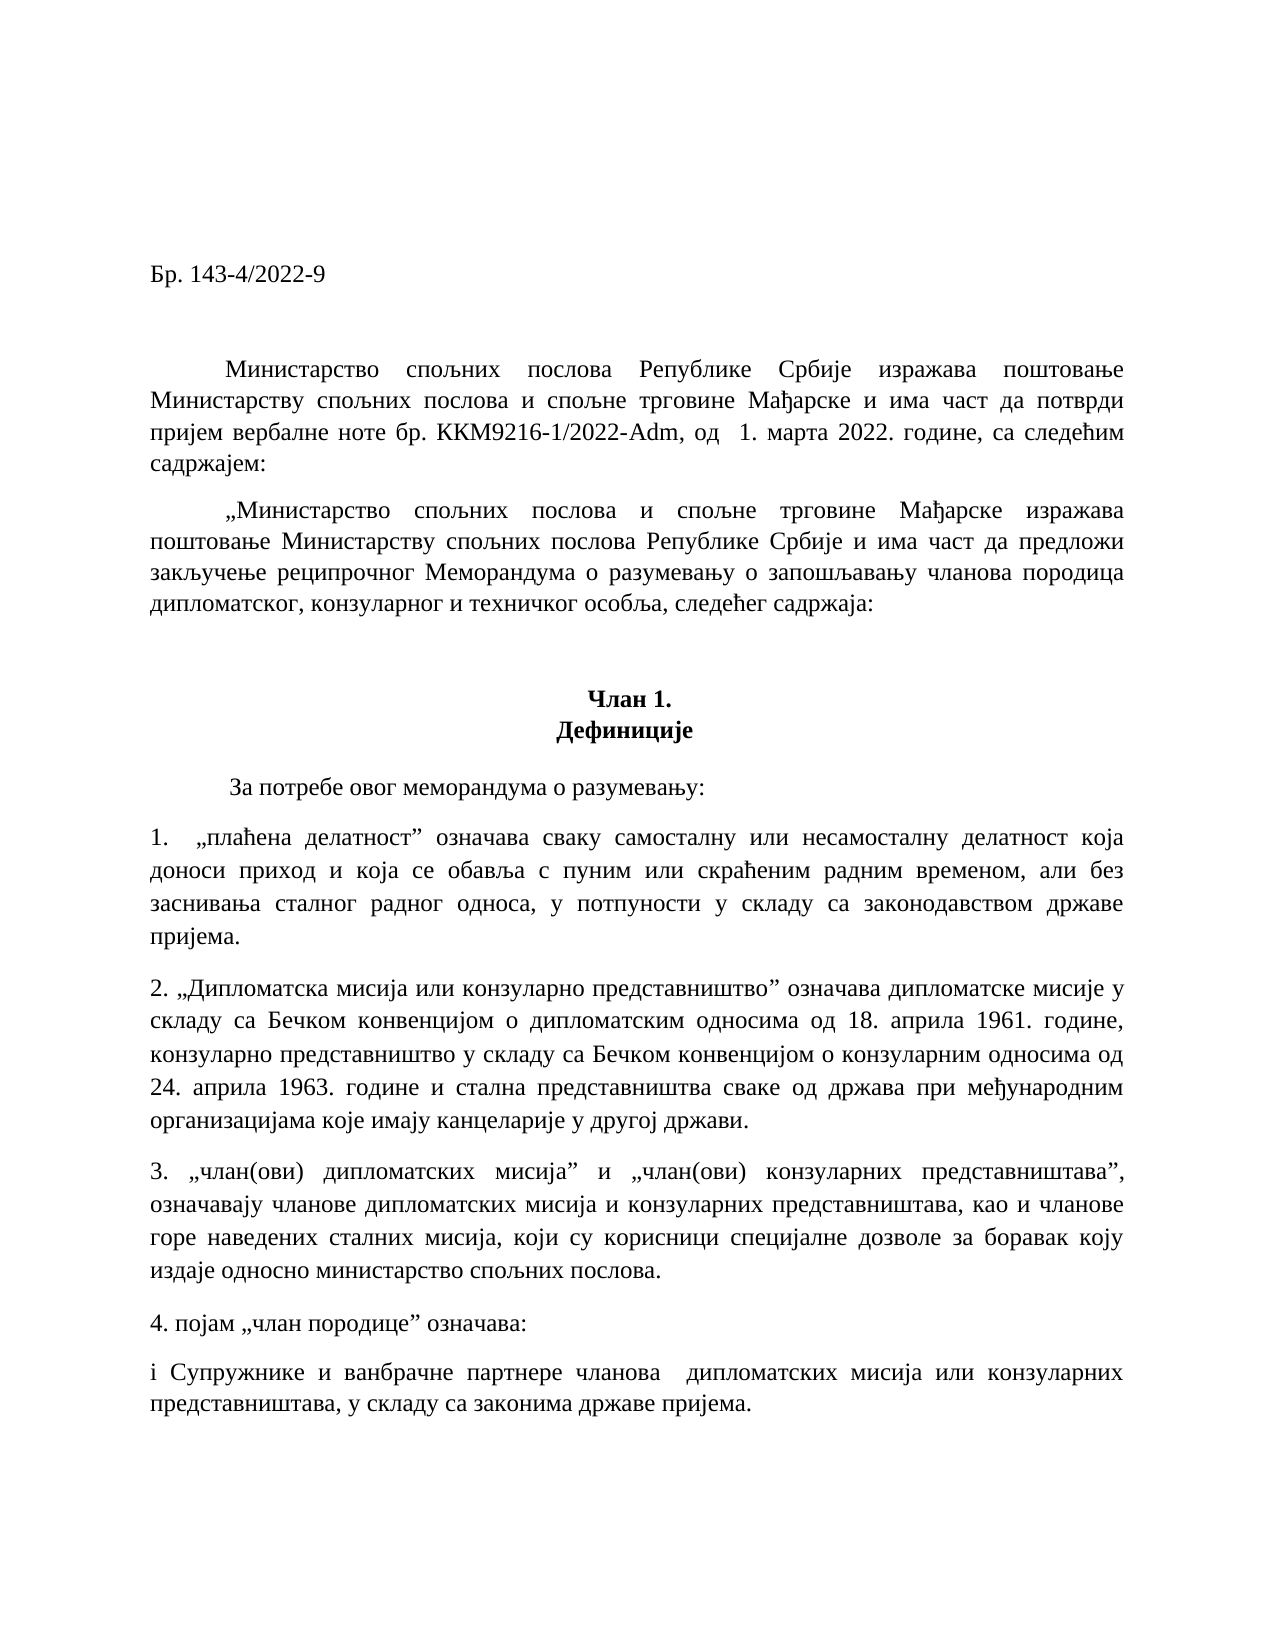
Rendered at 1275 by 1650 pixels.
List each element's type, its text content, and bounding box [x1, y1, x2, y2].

text Члан 1. [150, 684, 1125, 713]
text i Супружнике и ванбрачне партнере чланова дипломатских мисија или конзуларних представништава, у складу са законима државе пријема. [150, 1357, 1125, 1417]
text Бр. 143-4/2022-9 [150, 259, 1125, 288]
text 2. „Дипломатска мисија или конзуларно представништво” означава дипломатске мисије у складу са Бечком конвенцијом о дипломатским односима од 18. априла 1961. године, конзуларно представништво у складу са Бечком конвенцијом о конзуларним односима од 24. априла 1963. године и стална представништва сваке од држава при међународним организацијама које имају канцеларије у другој држави. [150, 969, 1125, 1135]
text 3. „члан(ови) дипломатских мисија” и „члан(ови) конзуларних представништава”, означавају чланове дипломатских мисија и конзуларних представништава, као и чланове горе наведених сталних мисија, који су корисници специјалне дозволе за боравак коју издаје односно министарство спољних послова. [150, 1153, 1125, 1286]
text Министарство спољних послова Републике Србије изражава поштовање Министарству спољних послова и спољне трговине Мађарске и има част да потврди пријем вербалне ноте бр. ККМ9216-1/2022-Adm, од 1. марта 2022. године, са следећим садржајем: [150, 354, 1125, 476]
text 4. појам „члан породице” означава: [150, 1305, 1125, 1338]
text За потребе овог меморандума о разумевању: [150, 777, 1125, 800]
text 1. „плаћена делатност” означава сваку самосталну или несамосталну делатност која доноси приход и која се обавља с пуним или скраћеним радним временом, али без заснивања сталног радног односа, у потпуности у складу са законодавством државе пријема. [150, 819, 1125, 951]
text „Министарство спољних послова и спољне трговине Мађарске изражава поштовање Министарству спољних послова Републике Србије и има част да предложи закључење реципрочног Меморандума о разумевању о запошљавању чланова породица дипломатског, конзуларног и техничког особља, следећег садржаја: [150, 495, 1125, 617]
text Дефиниције [150, 715, 1125, 744]
